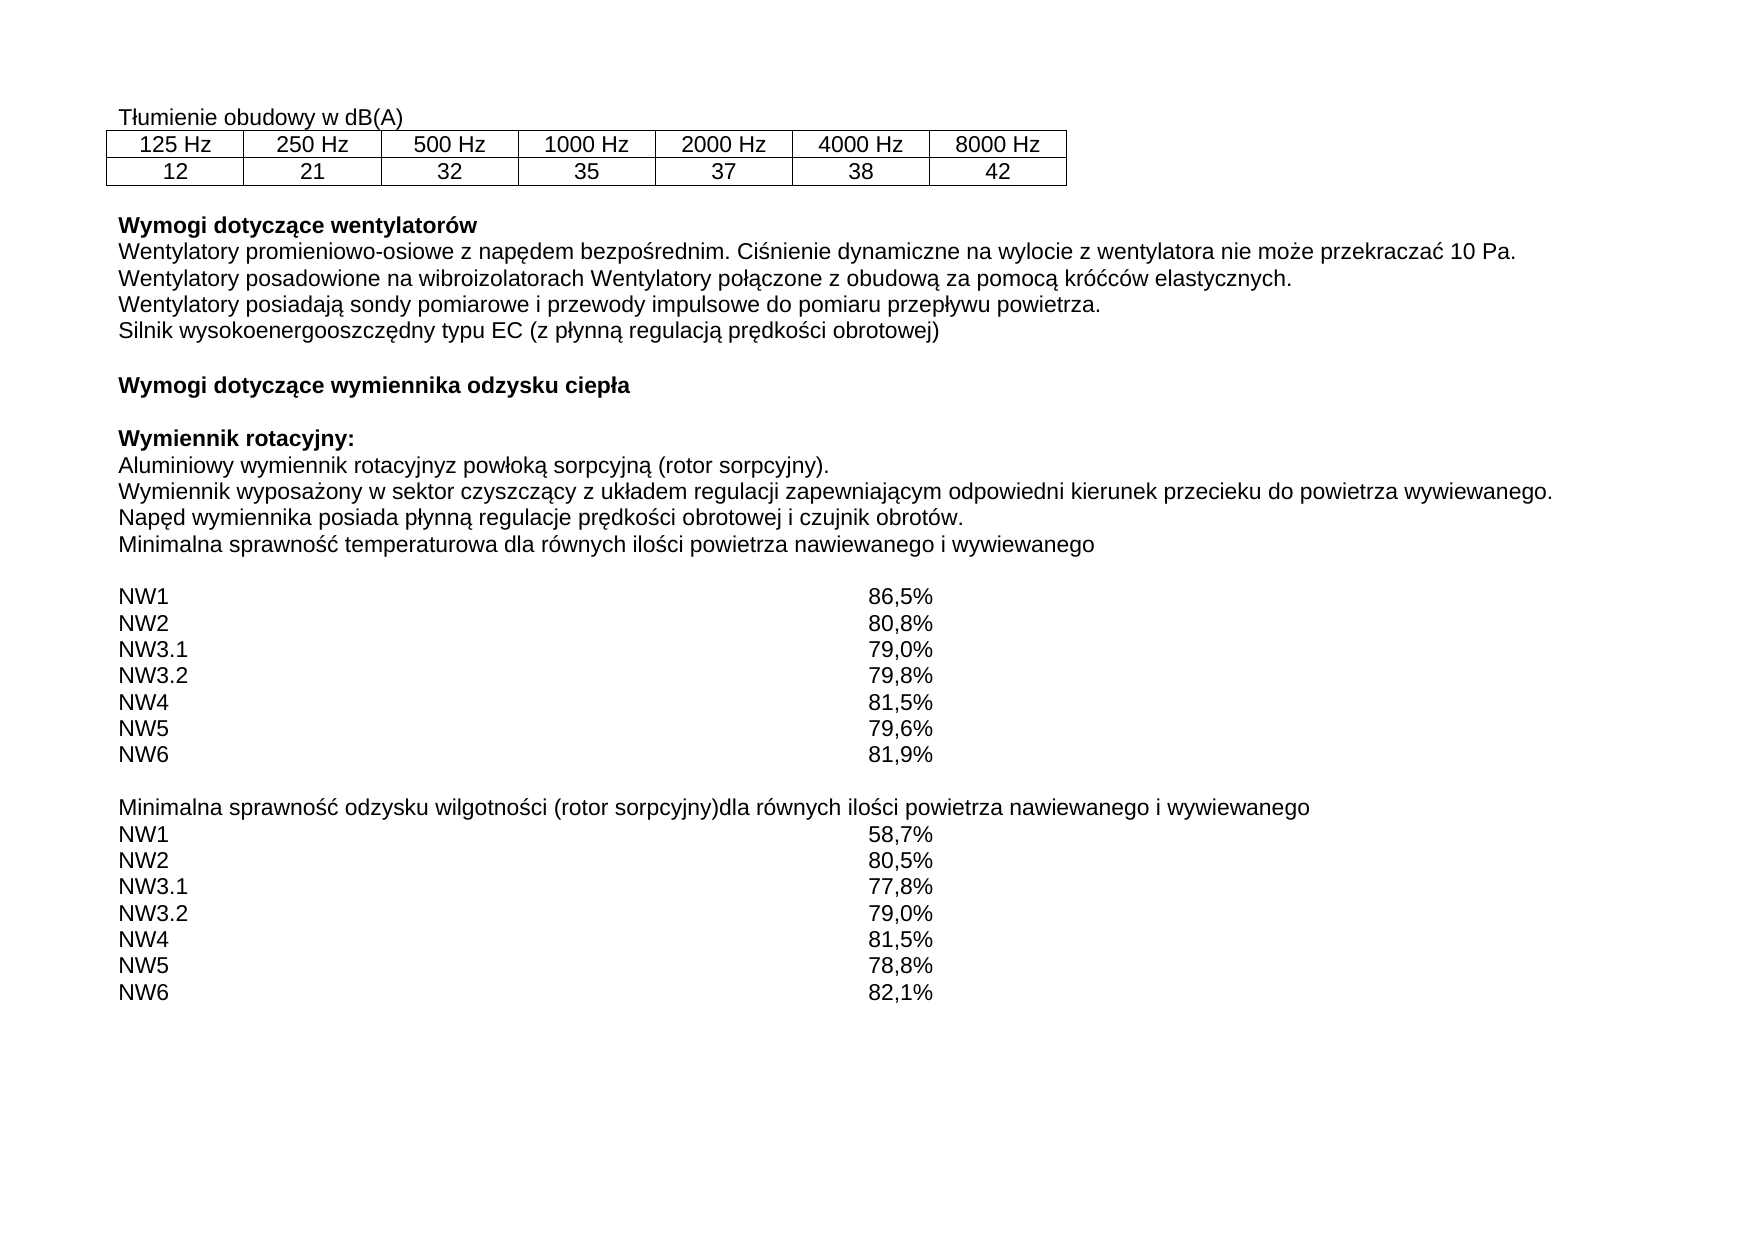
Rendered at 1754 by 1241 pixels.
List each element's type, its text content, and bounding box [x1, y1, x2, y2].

table_header 125 Hz [107, 131, 243, 157]
text Wentylatory posadowione na wibroizolatorach Wentylatory połączone z obudową za pomocą króćców elastycznych. [118, 265, 1636, 291]
table_header 1000 Hz [519, 131, 655, 157]
text NW3.1 77,8% [118, 873, 1636, 899]
text NW3.2 79,8% [118, 662, 1636, 689]
text Wymogi dotyczące wymiennika odzysku ciepła [118, 372, 1636, 399]
text NW1 58,7% [118, 821, 1636, 847]
text NW4 81,5% [118, 926, 1636, 952]
text NW6 82,1% [118, 979, 1636, 1005]
table_cell 42 [930, 158, 1066, 184]
text Wymogi dotyczące wentylatorów [118, 212, 1636, 238]
table_cell 21 [244, 158, 381, 184]
table_header 8000 Hz [930, 131, 1066, 157]
table_cell 37 [656, 158, 792, 184]
table_header 2000 Hz [656, 131, 792, 157]
text Wymiennik rotacyjny: [118, 425, 1636, 452]
table_header 500 Hz [382, 131, 518, 157]
text Wentylatory promieniowo-osiowe z napędem bezpośrednim. Ciśnienie dynamiczne na wylocie z wentylatora nie może przekraczać 10 Pa. [118, 238, 1636, 265]
text Silnik wysokoenergooszczędny typu EC (z płynną regulacją prędkości obrotowej) [118, 317, 1636, 344]
text NW3.2 79,0% [118, 899, 1636, 926]
table_cell 12 [107, 158, 243, 184]
table_cell 32 [382, 158, 518, 184]
text Wymiennik wyposażony w sektor czyszczący z układem regulacji zapewniającym odpowiedni kierunek przecieku do powietrza wywiewanego. [118, 478, 1636, 504]
table_header 250 Hz [244, 131, 381, 157]
text Wentylatory posiadają sondy pomiarowe i przewody impulsowe do pomiaru przepływu powietrza. [118, 291, 1636, 317]
text Napęd wymiennika posiada płynną regulacje prędkości obrotowej i czujnik obrotów. [118, 504, 1636, 531]
text NW2 80,8% [118, 610, 1636, 636]
text NW4 81,5% [118, 689, 1636, 715]
table_cell 35 [519, 158, 655, 184]
text NW2 80,5% [118, 847, 1636, 873]
text Minimalna sprawność temperaturowa dla równych ilości powietrza nawiewanego i wywiewanego [118, 531, 1636, 557]
table_header 4000 Hz [793, 131, 929, 157]
text Tłumienie obudowy w dB(A) [118, 103, 1636, 130]
table_cell 38 [793, 158, 929, 184]
text Aluminiowy wymiennik rotacyjnyz powłoką sorpcyjną (rotor sorpcyjny). [118, 452, 1636, 478]
text NW5 79,6% [118, 715, 1636, 741]
text Minimalna sprawność odzysku wilgotności (rotor sorpcyjny)dla równych ilości powietrza nawiewanego i wywiewanego [118, 794, 1636, 821]
text NW6 81,9% [118, 741, 1636, 768]
text NW3.1 79,0% [118, 636, 1636, 662]
text NW5 78,8% [118, 952, 1636, 979]
text NW1 86,5% [118, 583, 1636, 610]
